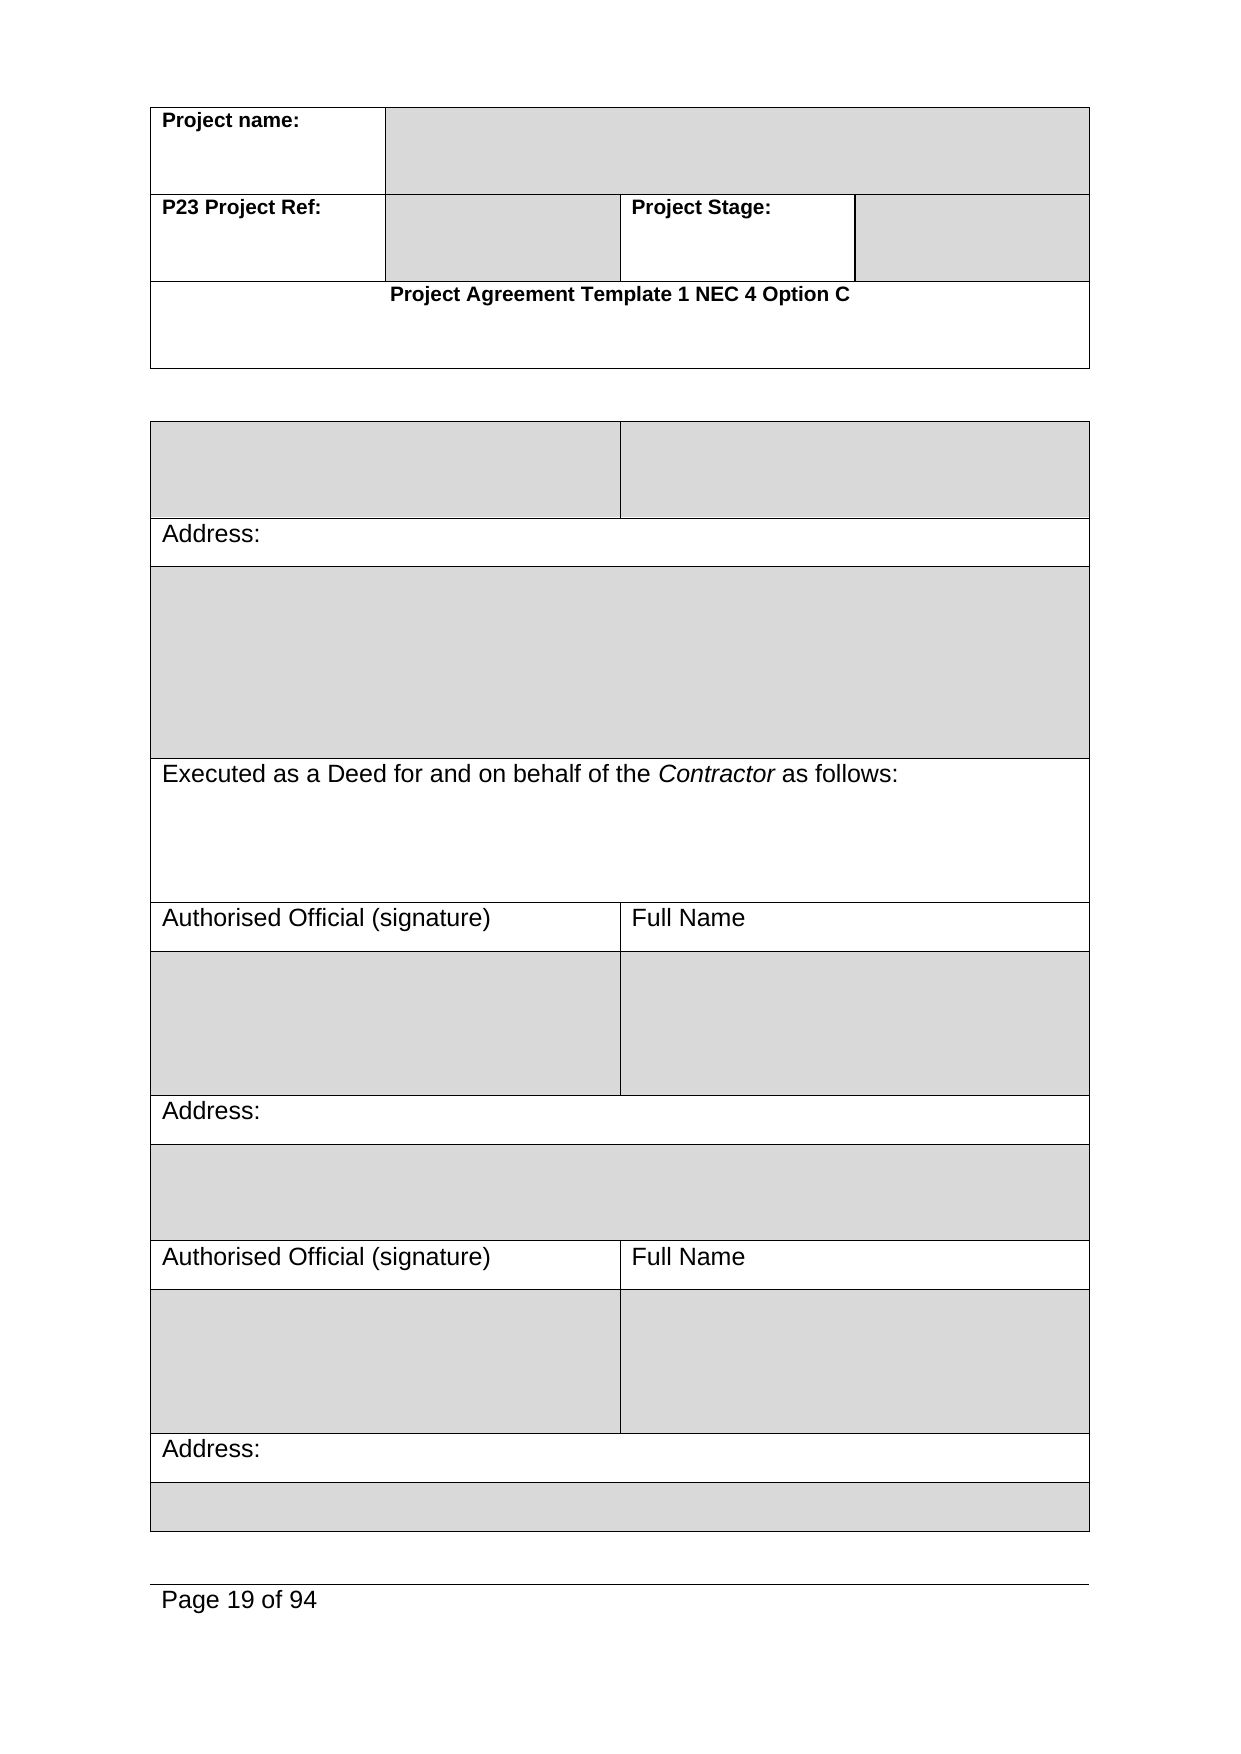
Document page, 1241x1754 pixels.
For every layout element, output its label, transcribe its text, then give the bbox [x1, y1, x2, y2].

table_cell Full Name [621, 1241, 1089, 1289]
table_cell Address: [151, 1096, 1089, 1144]
table_cell [151, 1290, 620, 1433]
table_cell Authorised Official (signature) [151, 903, 620, 951]
table_cell [151, 952, 620, 1095]
table_cell Address: [151, 1434, 1089, 1482]
table_cell [151, 422, 620, 517]
table_cell [621, 1290, 1089, 1433]
table_cell Executed as a Deed for and on behalf of the Contractor as follows: [151, 759, 1089, 902]
table_cell Address: [151, 519, 1089, 566]
table_cell Full Name [621, 903, 1089, 951]
table_cell [151, 1483, 1089, 1531]
table_cell [621, 952, 1089, 1095]
table_cell Authorised Official (signature) [151, 1241, 620, 1289]
table_cell [621, 422, 1089, 517]
table_cell [151, 567, 1089, 758]
table_cell [151, 1145, 1089, 1240]
